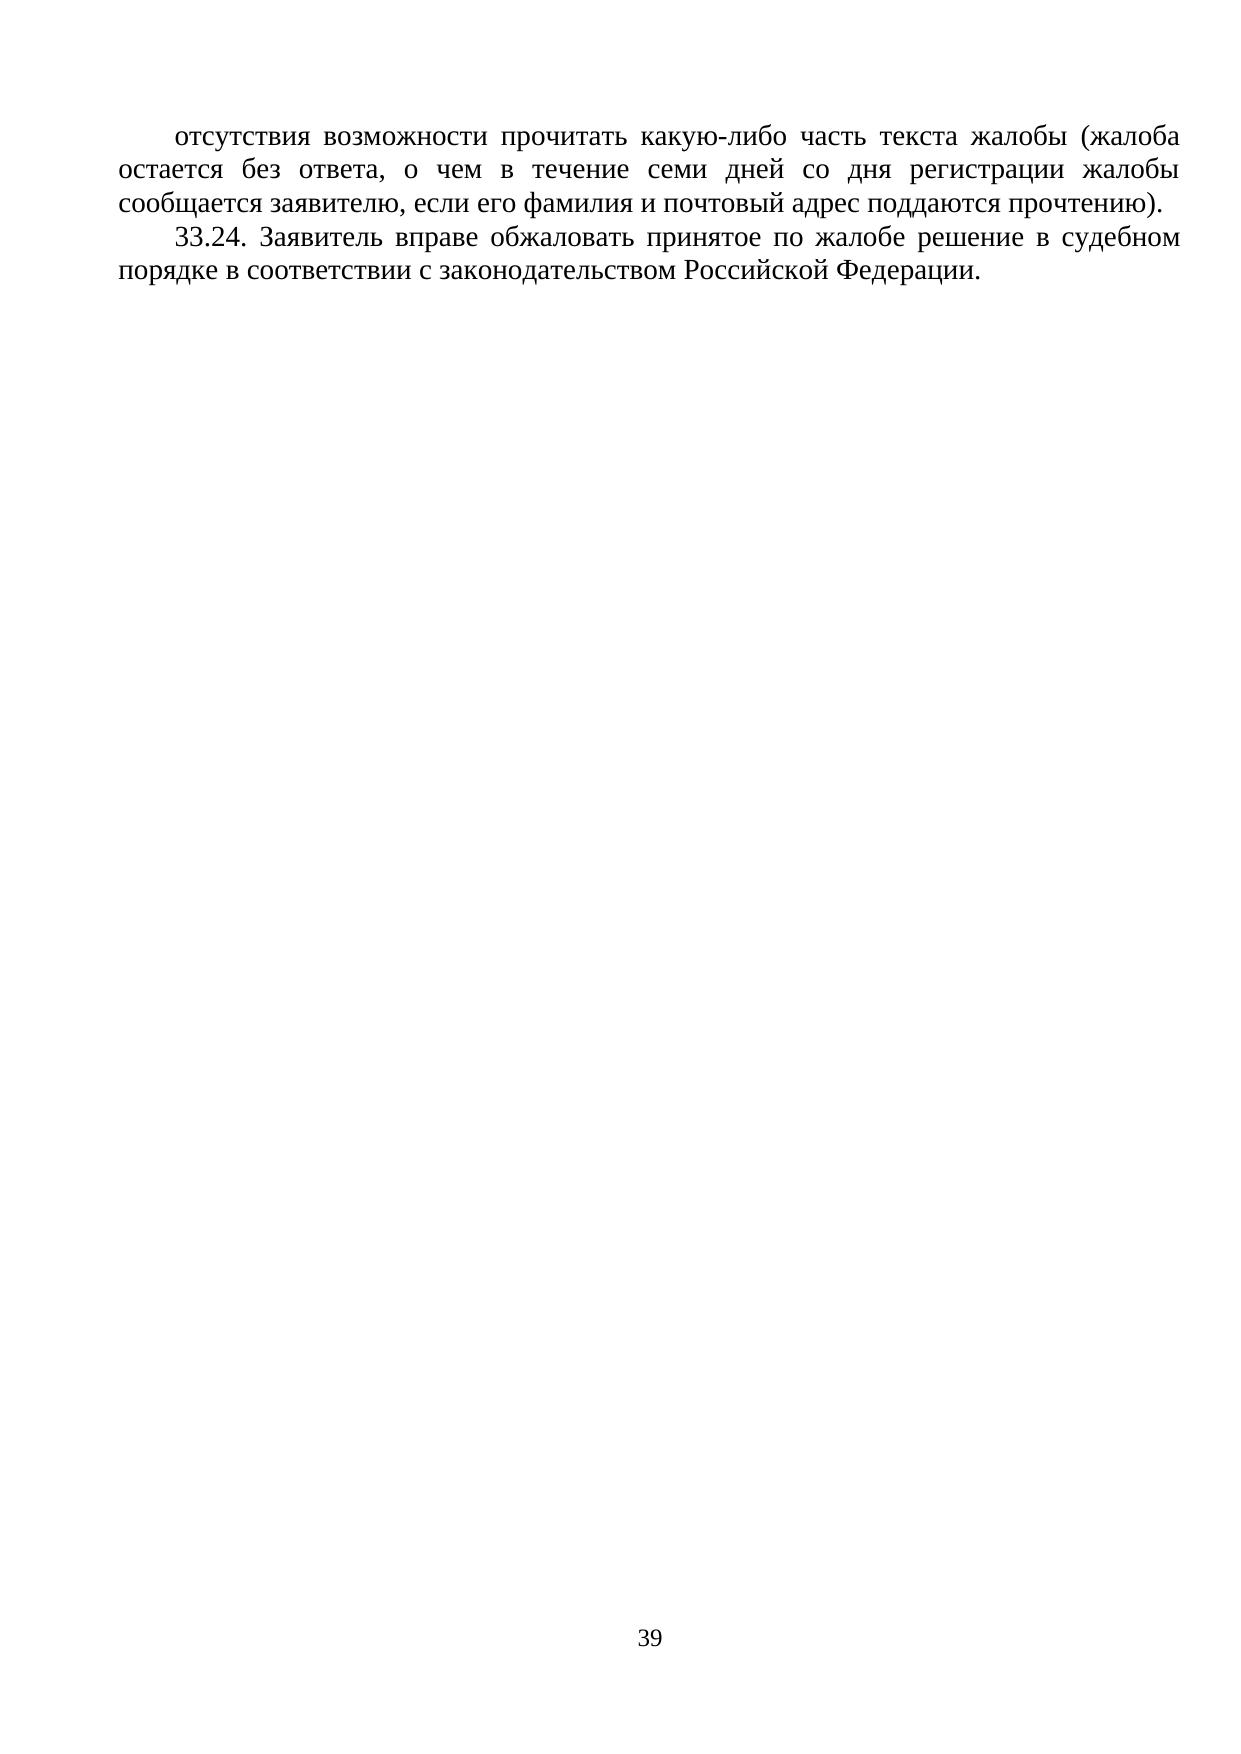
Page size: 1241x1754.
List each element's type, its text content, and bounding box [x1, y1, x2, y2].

text 33.24. Заявитель вправе обжаловать принятое по жалобе решение в судебном порядке в соответствии с законодательством Российской Федерации. [118, 219, 1181, 286]
text отсутствия возможности прочитать какую-либо часть текста жалобы (жалоба остается без ответа, о чем в течение семи дней со дня регистрации жалобы сообщается заявителю, если его фамилия и почтовый адрес поддаются прочтению). [118, 118, 1181, 219]
